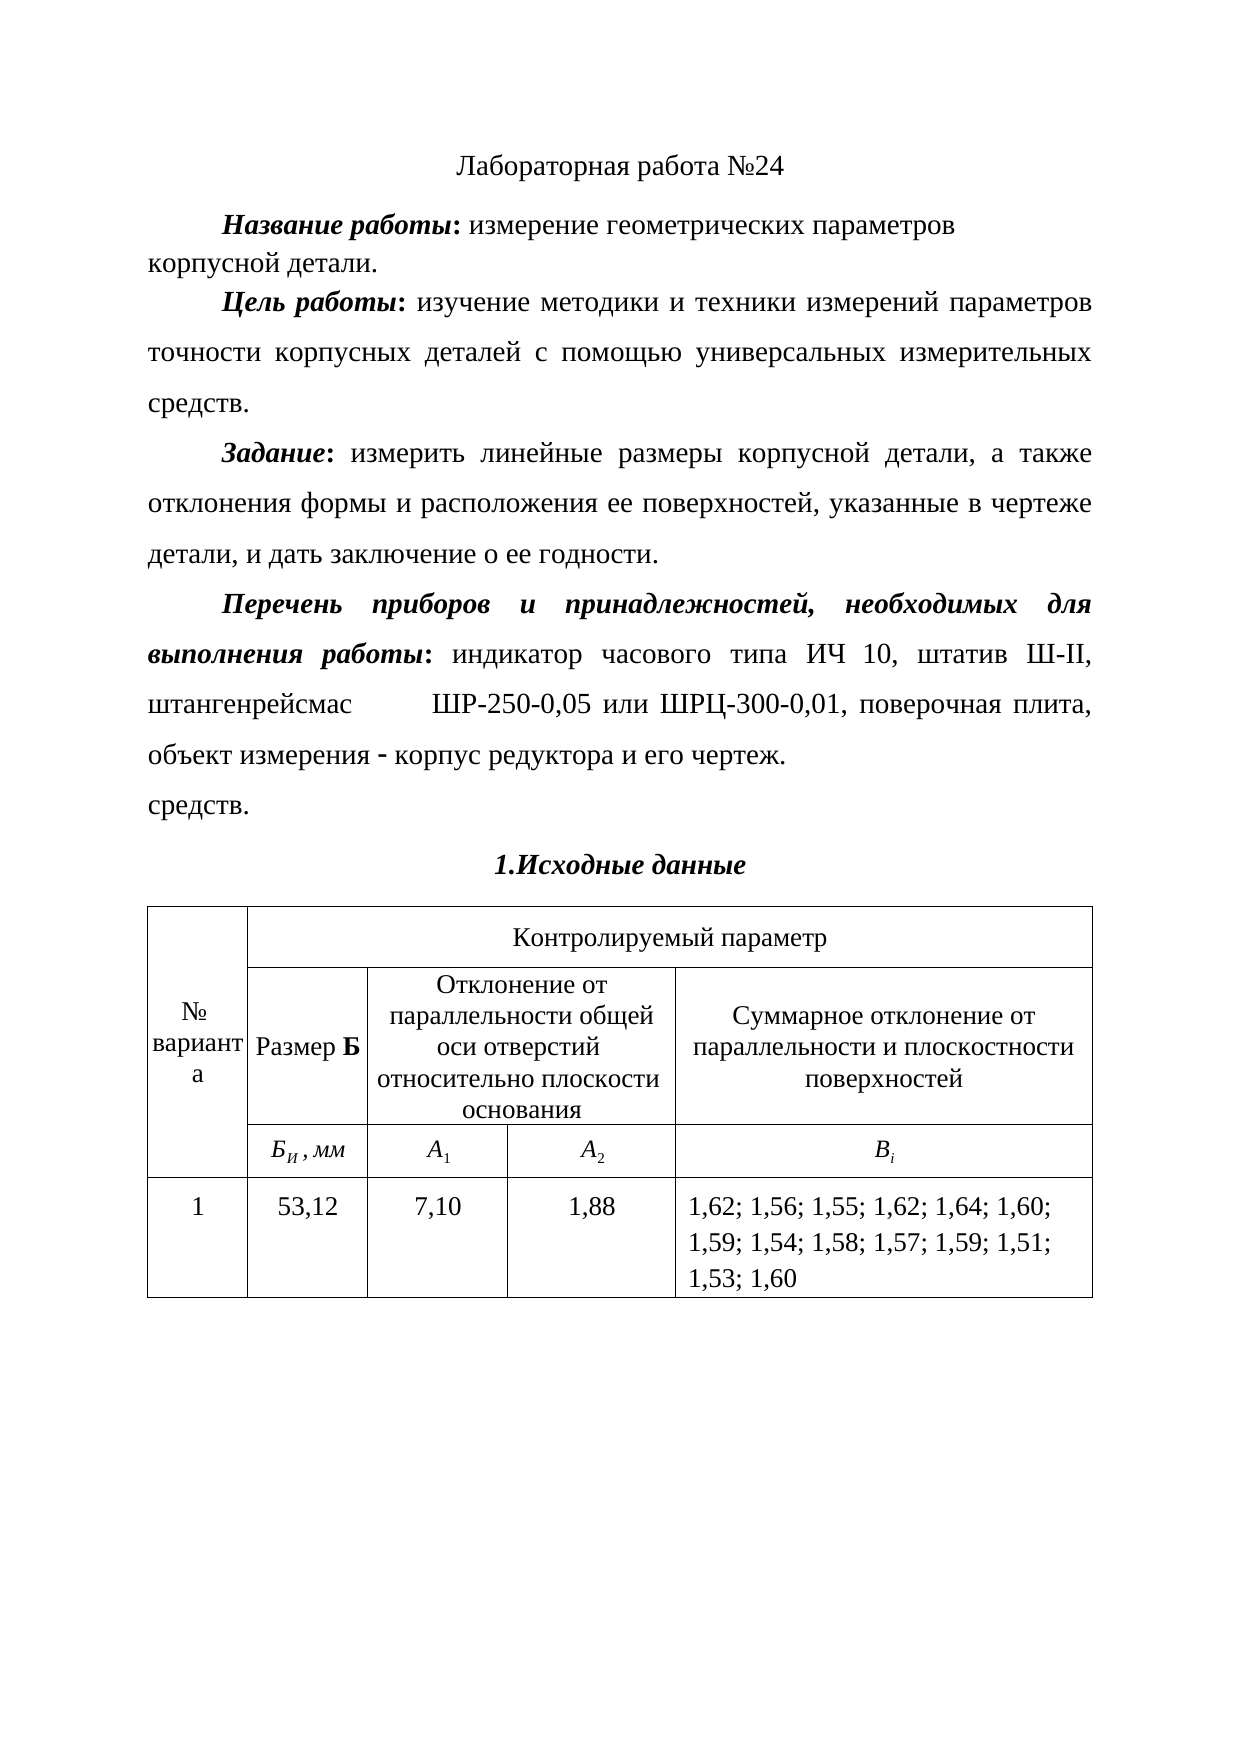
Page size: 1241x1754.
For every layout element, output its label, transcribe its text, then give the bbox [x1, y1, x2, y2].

table_cell 1,62; 1,56; 1,55; 1,62; 1,64; 1,60; 1,59; 1,54; 1,58; 1,57; 1,59; 1,51; 1,53; 1,60 [676, 1178, 1092, 1297]
table_header Контролируемый параметр [248, 907, 1092, 967]
table_cell 1,88 [508, 1178, 675, 1297]
table_cell [676, 1125, 1092, 1177]
table_cell Размер Б [248, 968, 367, 1124]
text средств. [148, 787, 1092, 821]
text Задание: измерить линейные размеры корпусной детали, а также отклонения формы и расположения ее поверхностей, указанные в чертеже детали, и дать заключение о ее годности. [148, 435, 1092, 569]
table_header № варианта [148, 907, 247, 1177]
table_cell 7,10 [368, 1178, 507, 1297]
table_cell [368, 1125, 507, 1177]
text Название работы: измерение геометрических параметров корпусной детали. [148, 207, 1092, 279]
table_cell [508, 1125, 675, 1177]
text Лабораторная работа №24 [148, 148, 1092, 181]
text Перечень приборов и принадлежностей, необходимых для выполнения работы: индикатор часового типа ИЧ 10, штатив Ш-II, штангенрейсмас ШР-250-0,05 или ШРЦ-300-0,01, поверочная плита, объект измерения корпус редуктора и его чертеж. [148, 586, 1092, 771]
table_cell 1 [148, 1178, 247, 1297]
table_cell Отклонение от параллельности общей оси отверстий относительно плоскости основания [368, 968, 675, 1124]
table_cell 53,12 [248, 1178, 367, 1297]
text 1.Исходные данные [148, 847, 1092, 880]
table_cell Суммарное отклонение от параллельности и плоскостности поверхностей [676, 968, 1092, 1124]
text Цель работы: изучение методики и техники измерений параметров точности корпусных деталей с помощью универсальных измерительных средств. [148, 284, 1092, 418]
table_cell [248, 1125, 367, 1177]
